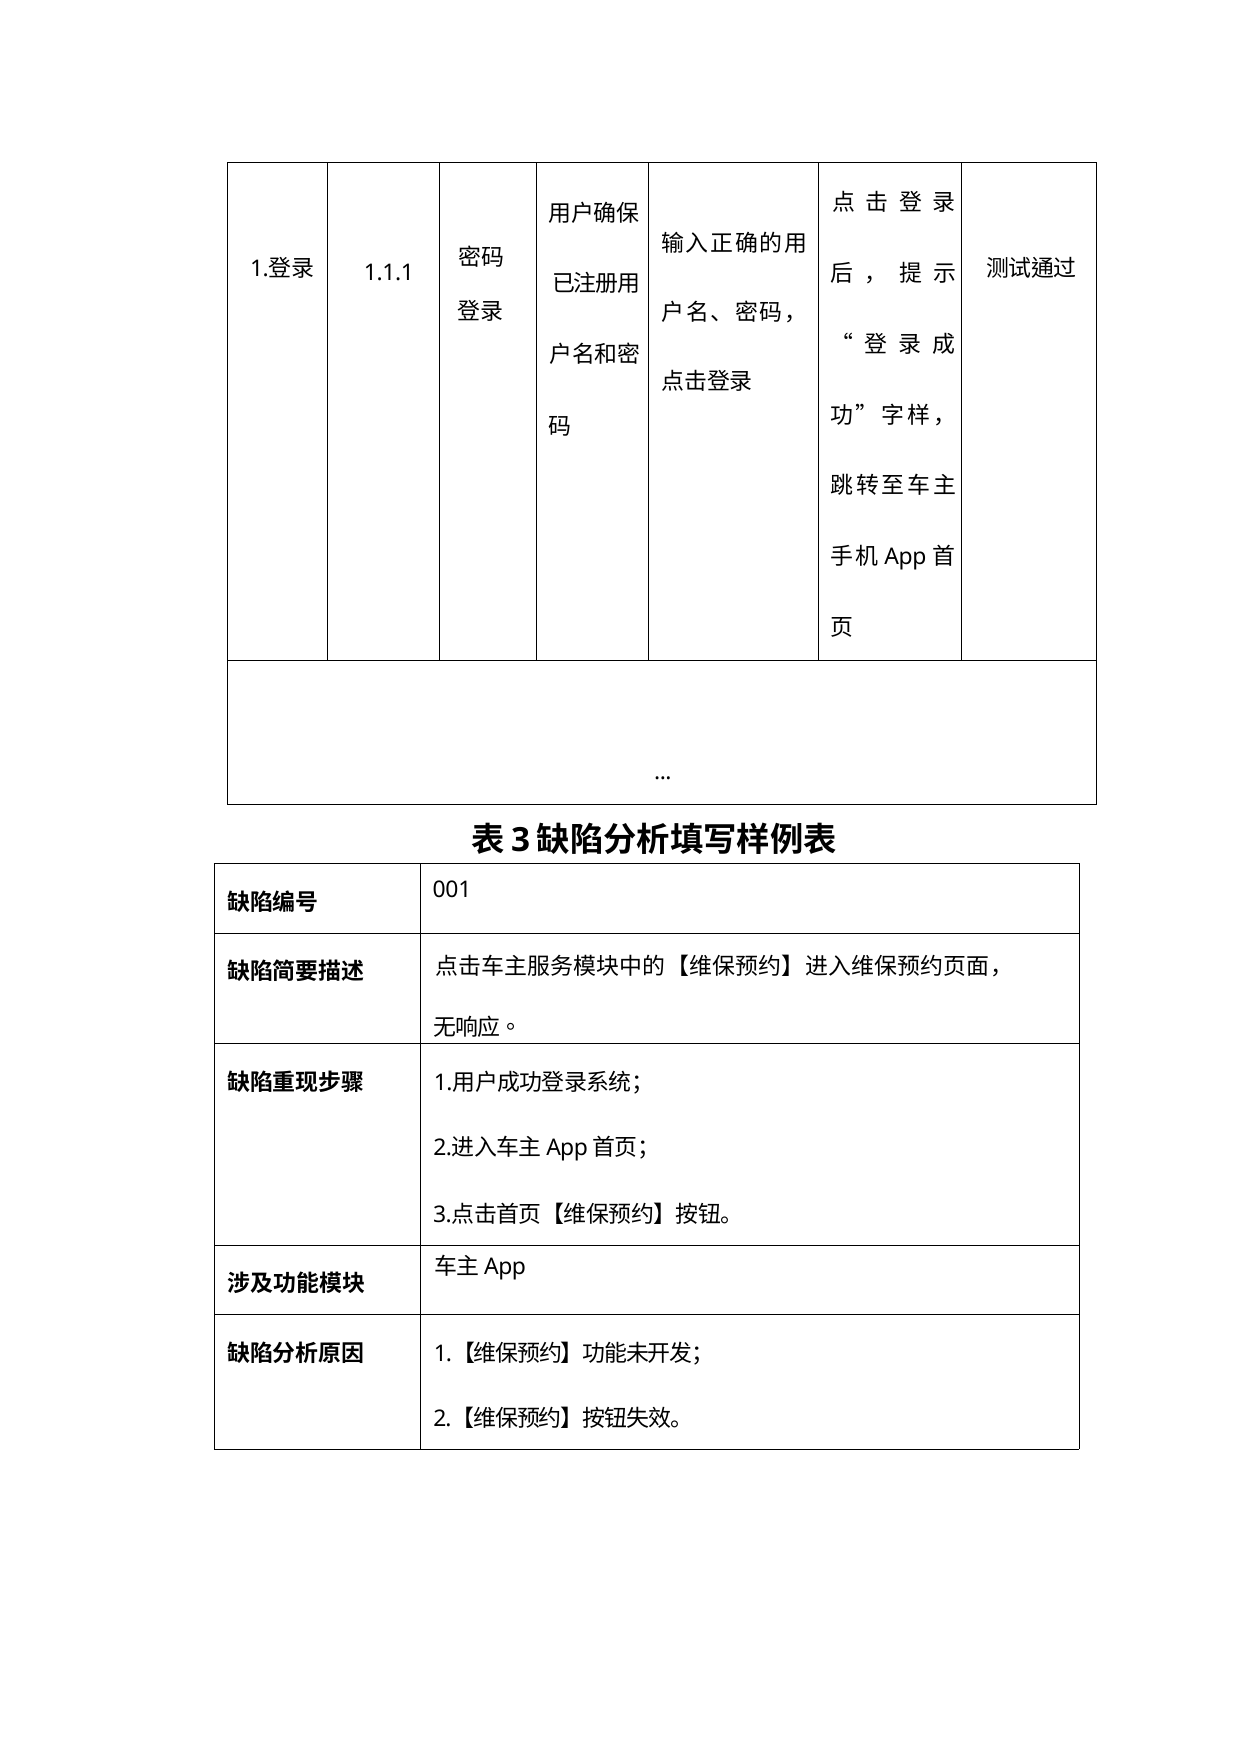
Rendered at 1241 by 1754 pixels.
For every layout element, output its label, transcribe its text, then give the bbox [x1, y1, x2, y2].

table_cell ... [228, 661, 1096, 804]
table_cell 缺陷分析原因 [215, 1315, 420, 1449]
table_cell 输入正确的用户名、密码，点击登录 [649, 163, 818, 660]
table_header 001 [421, 864, 1079, 933]
table_header 缺陷编号 [215, 864, 420, 933]
table_cell 缺陷简要描述 [215, 934, 420, 1043]
table_cell 车主App [421, 1246, 1079, 1314]
table_cell 密码 登录 [440, 163, 536, 660]
table_cell 1.用户成功登录系统； 2.进入车主App首页； 3.点击首页【维保预约】按钮。 [421, 1044, 1079, 1244]
table_cell 用户确保 已注册用 户名和密 码 [537, 163, 648, 660]
table_cell 涉及功能模块 [215, 1246, 420, 1314]
table_cell 点击车主服务模块中的【维保预约】进入维保预约页面， 无响应。 [421, 934, 1079, 1043]
table_cell 缺陷重现步骤 [215, 1044, 420, 1244]
table_cell 点击登录后，提示“登录成功”字样，跳转至车主手机App首页 [819, 163, 961, 660]
table_cell 1.【维保预约】功能未开发； 2.【维保预约】按钮失效。 [421, 1315, 1079, 1449]
text 表3缺陷分析填写样例表 [187, 805, 1053, 863]
table_cell 测试通过 [962, 163, 1096, 660]
table_cell 1.登录 [228, 163, 327, 660]
table_cell 1.1.1 [328, 163, 439, 660]
